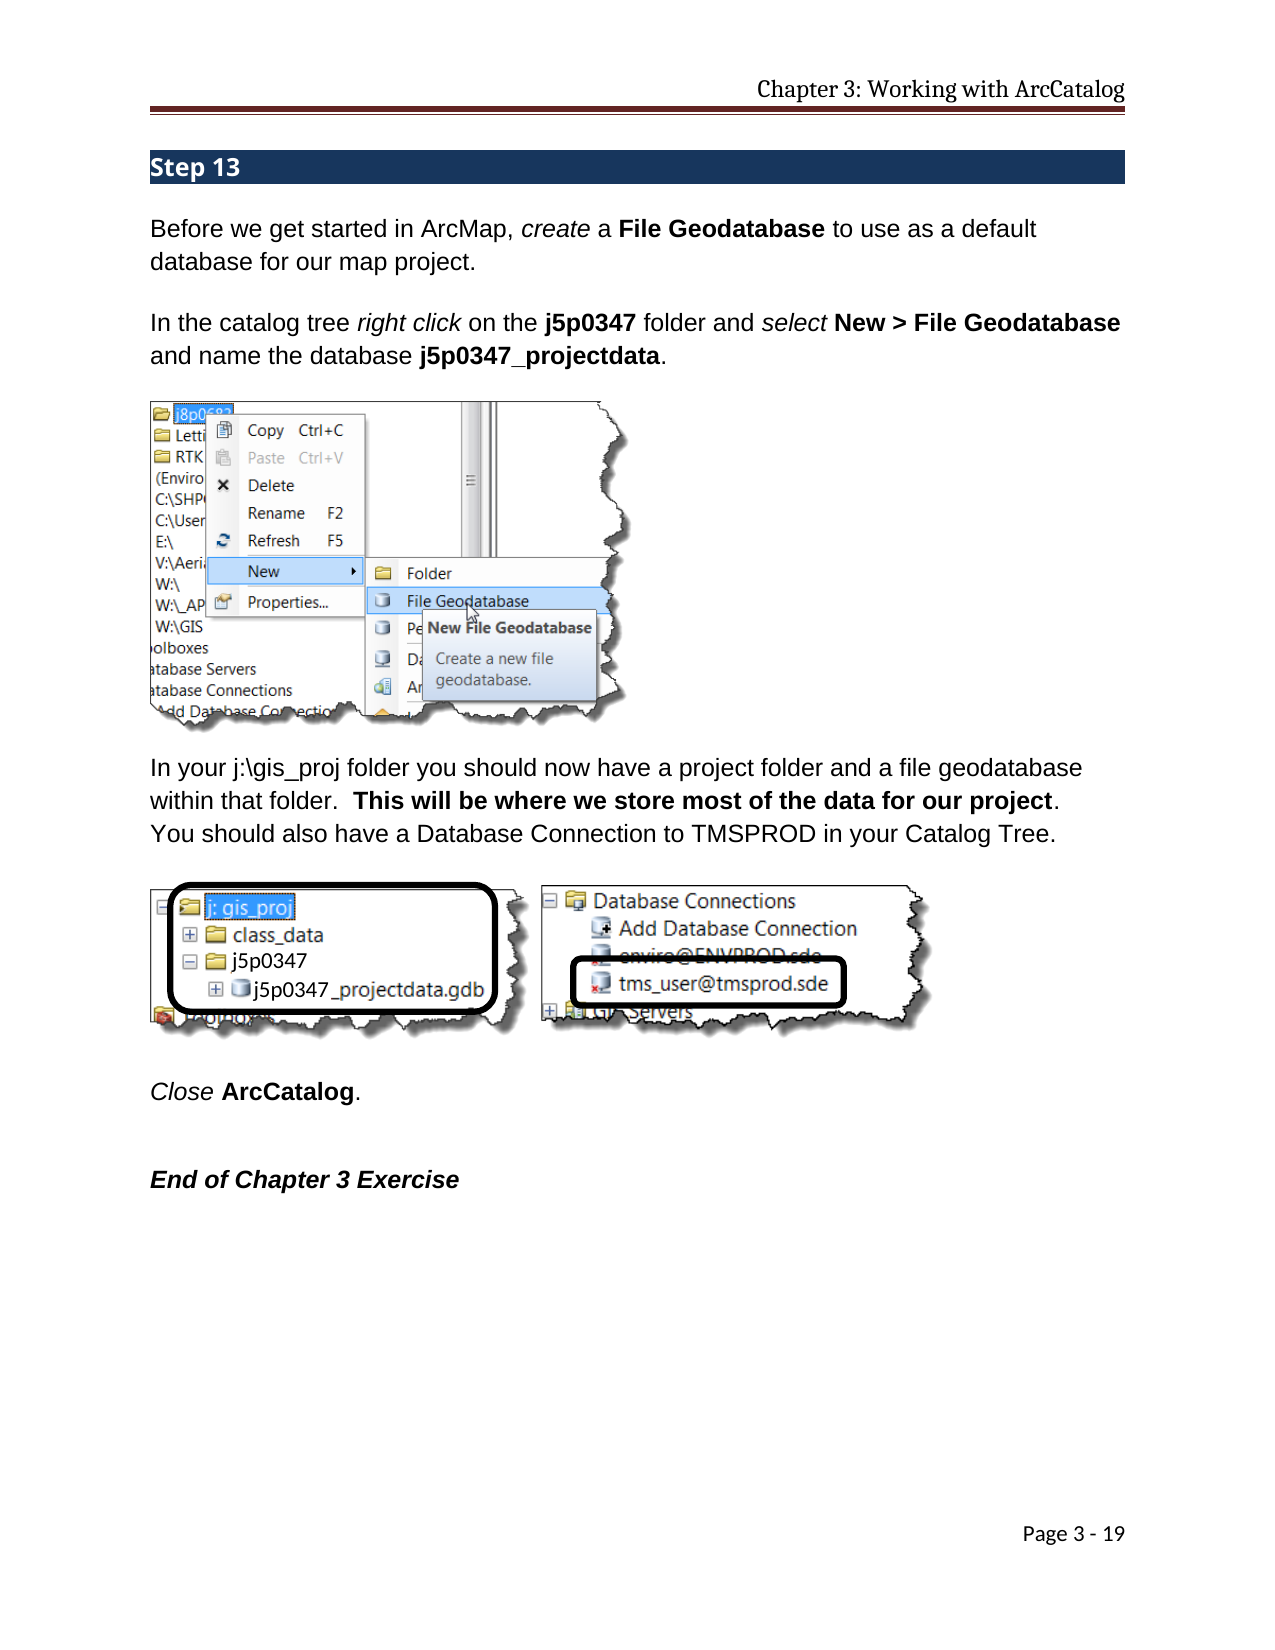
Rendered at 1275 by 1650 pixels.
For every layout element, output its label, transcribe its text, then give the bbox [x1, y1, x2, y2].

picture [150, 401, 646, 749]
picture [150, 885, 941, 1046]
text In the catalog tree right click on the j5p0347 folder and select New > File Geodatabase and name the database j5p0347_projectdata. [150, 308, 1125, 369]
text End of Chapter 3 Exercise [150, 1165, 1125, 1194]
picture [174, 889, 491, 1008]
text Step 13 [150, 150, 1125, 184]
text Close ArcCatalog. [150, 1077, 1125, 1106]
text Before we get started in ArcMap, create a File Geodatabase to use as a default database for our map project. [150, 214, 1125, 276]
text You should also have a Database Connection to TMSPROD in your Catalog Tree. [150, 819, 1125, 848]
text In your j:\gis_proj folder you should now have a project folder and a file geodatabase within that folder. This will be where we store most of the data for our project. [150, 753, 1125, 815]
